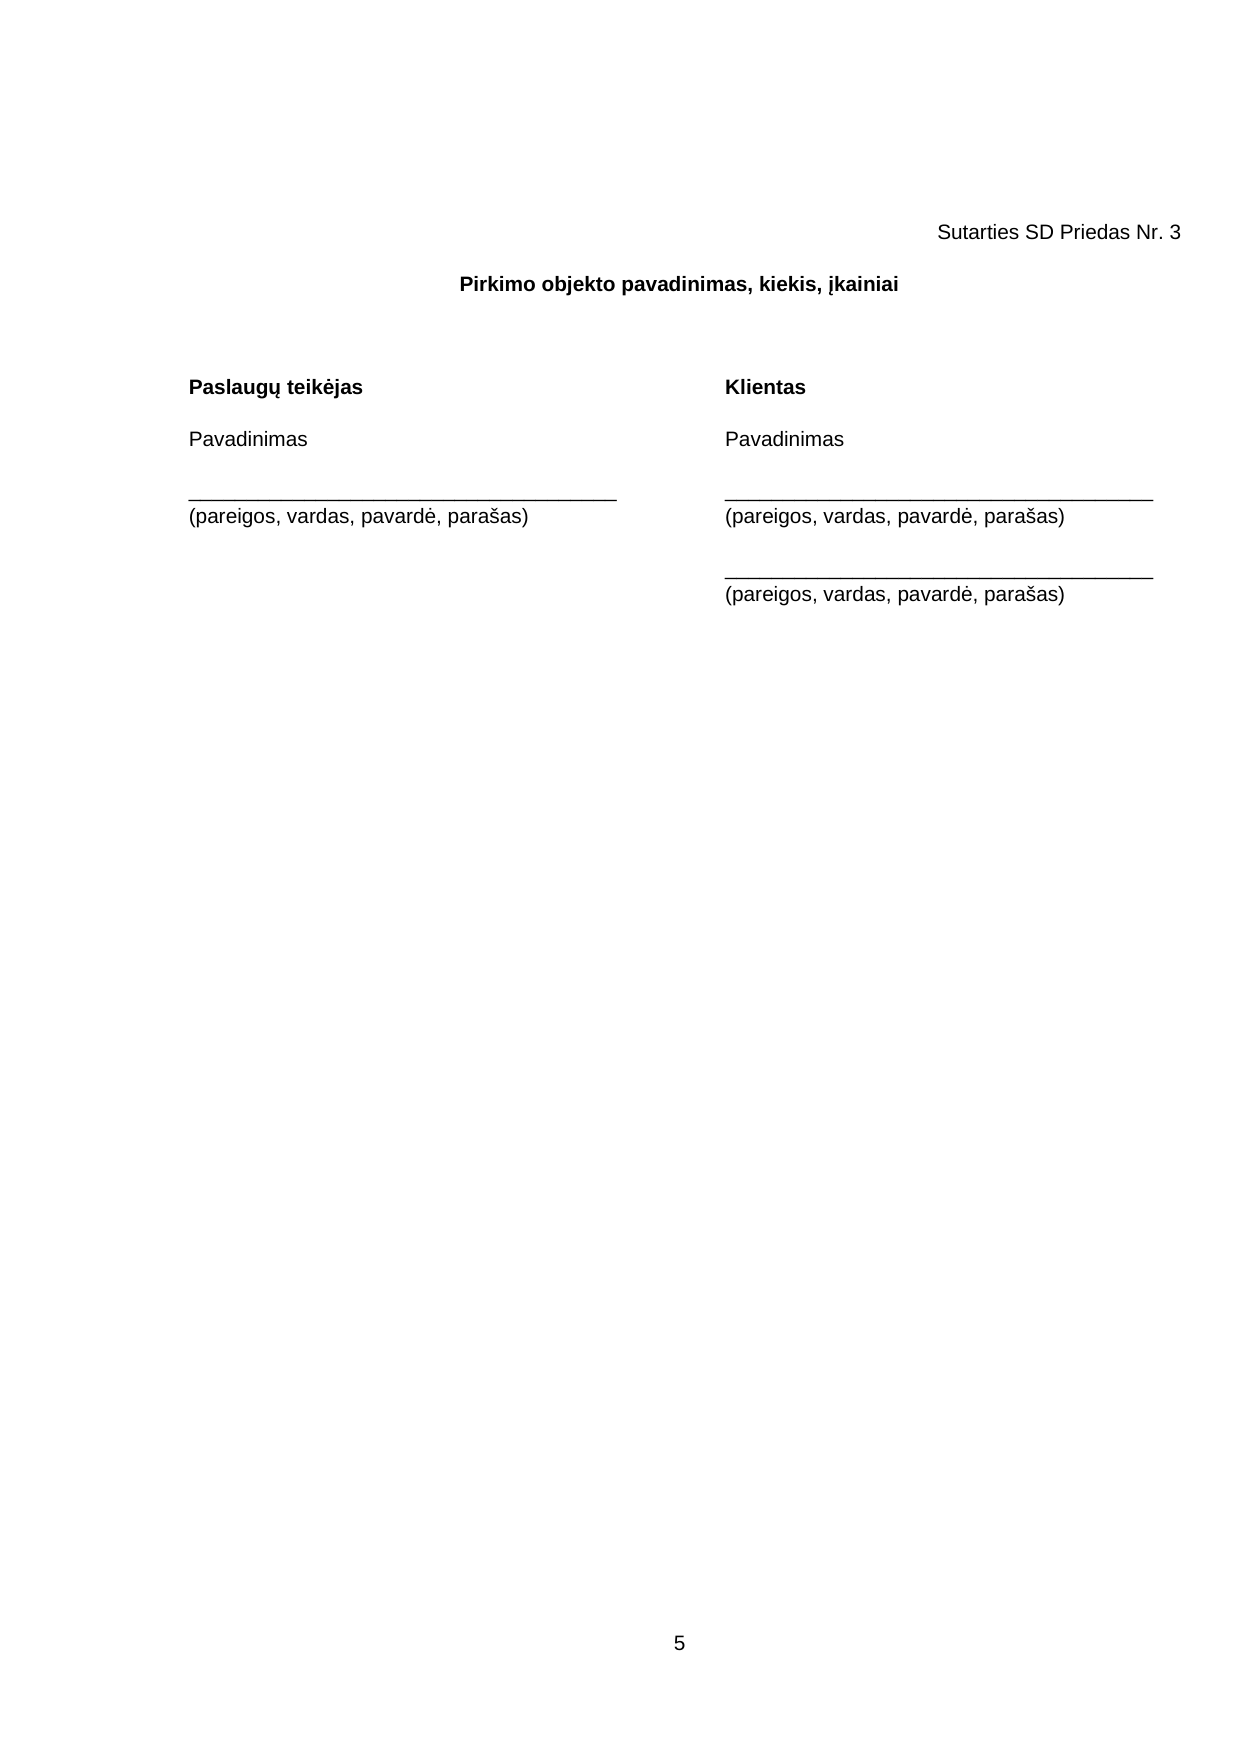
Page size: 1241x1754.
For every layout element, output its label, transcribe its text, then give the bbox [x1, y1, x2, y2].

table_header Klientas Pavadinimas _____________________________________ (pareigos, vardas, pavardė, parašas) _____________________________________ (pareigos, vardas, pavardė, parašas) [639, 375, 1165, 633]
text Pirkimo objekto pavadinimas, kiekis, įkainiai [177, 271, 1181, 295]
text Sutarties SD Priedas Nr. 3 [177, 220, 1181, 244]
table_header Paslaugų teikėjas Pavadinimas _____________________________________ (pareigos, vardas, pavardė, parašas) [177, 375, 639, 633]
